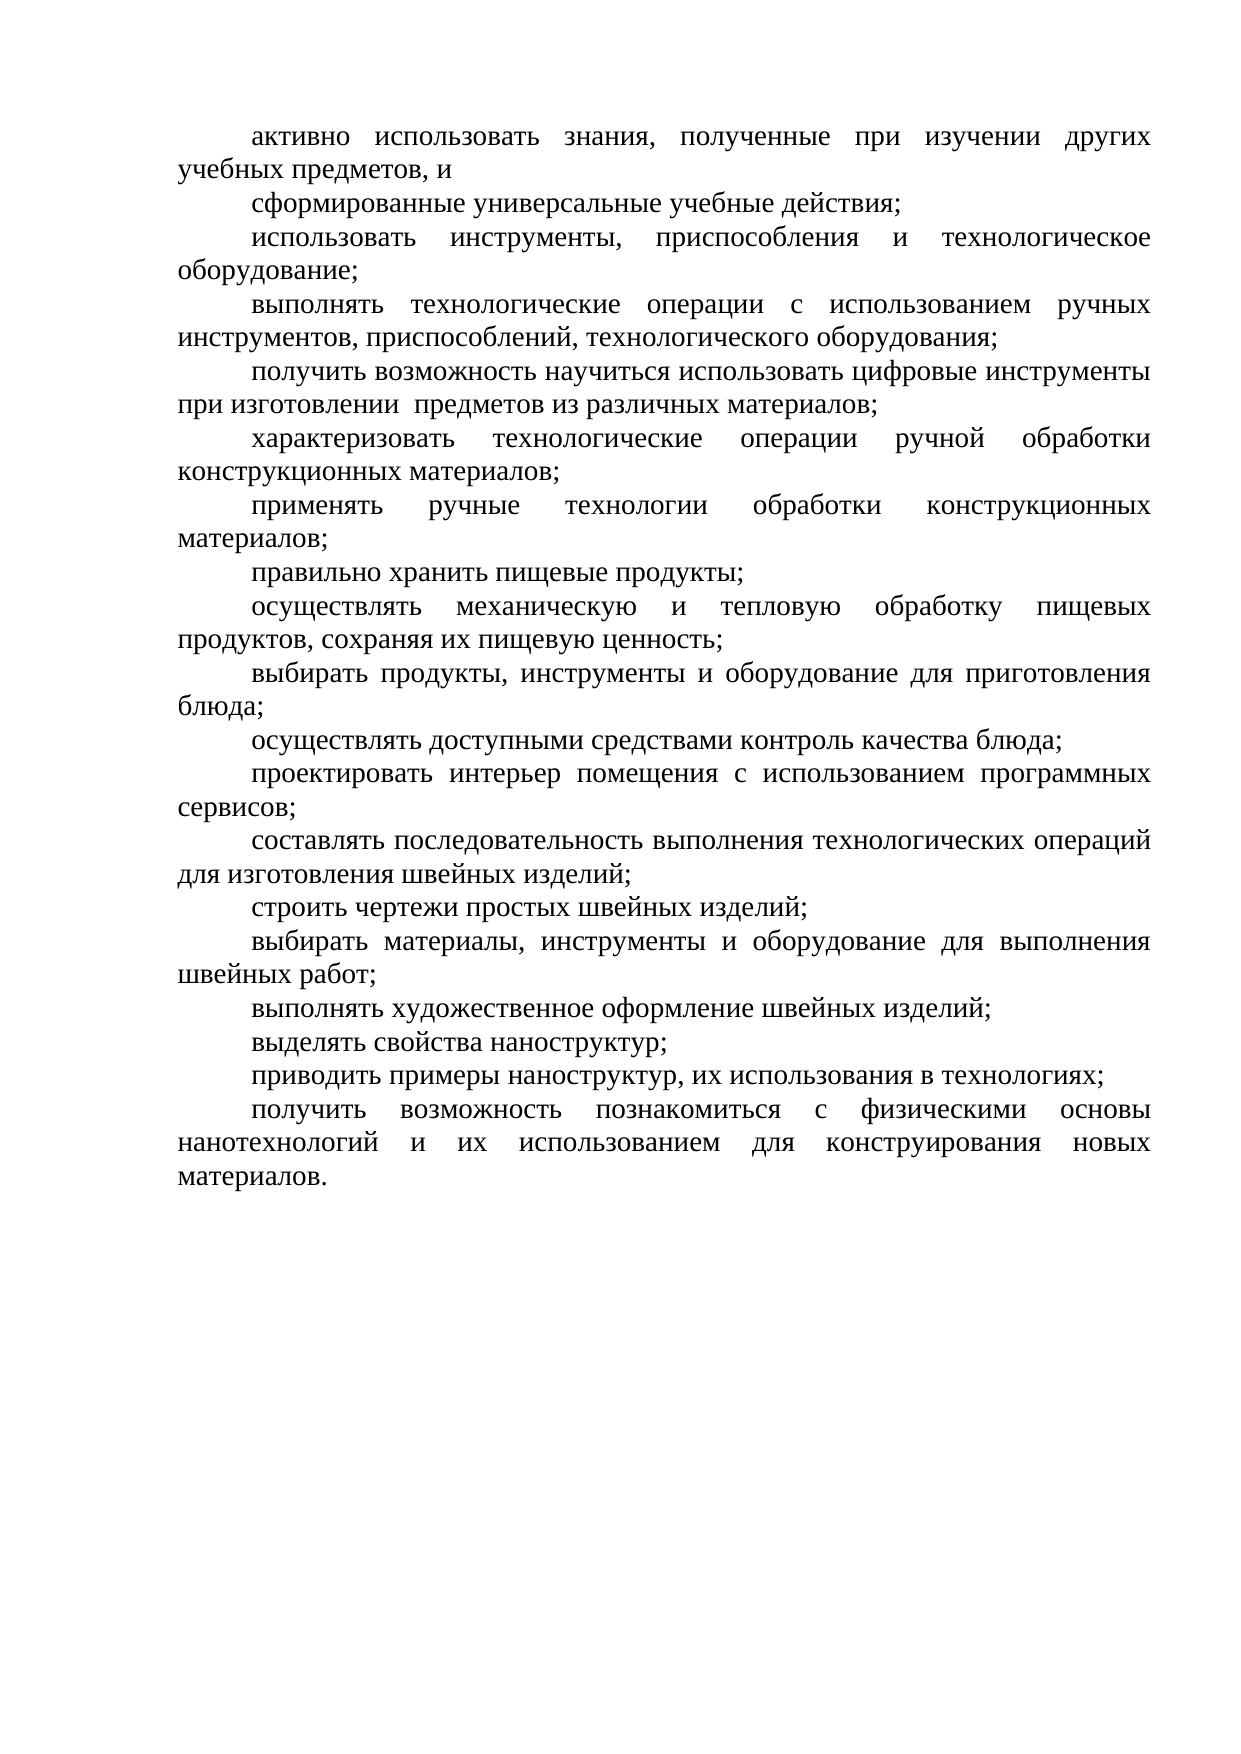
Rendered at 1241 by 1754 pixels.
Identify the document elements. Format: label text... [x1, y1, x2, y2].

text осуществлять механическую и тепловую обработку пищевых продуктов, сохраняя их пищевую ценность; [177, 588, 1152, 655]
text строить чертежи простых швейных изделий; [177, 889, 1152, 923]
text выполнять технологические операции с использованием ручных инструментов, приспособлений, технологического оборудования; [177, 286, 1152, 353]
text использовать инструменты, приспособления и технологическое оборудование; [177, 219, 1152, 286]
text выбирать продукты, инструменты и оборудование для приготовления блюда; [177, 655, 1152, 722]
text получить возможность познакомиться с физическими основы нанотехнологий и их использованием для конструирования новых материалов. [177, 1091, 1152, 1191]
text применять ручные технологии обработки конструкционных материалов; [177, 487, 1152, 554]
text составлять последовательность выполнения технологических операций для изготовления швейных изделий; [177, 822, 1152, 889]
text приводить примеры наноструктур, их использования в технологиях; [177, 1057, 1152, 1091]
text выбирать материалы, инструменты и оборудование для выполнения швейных работ; [177, 923, 1152, 990]
text выполнять художественное оформление швейных изделий; [177, 990, 1152, 1024]
text активно использовать знания, полученные при изучении других учебных предметов, и [177, 118, 1152, 185]
text характеризовать технологические операции ручной обработки конструкционных материалов; [177, 420, 1152, 487]
text правильно хранить пищевые продукты; [177, 554, 1152, 588]
text осуществлять доступными средствами контроль качества блюда; [177, 722, 1152, 755]
text проектировать интерьер помещения с использованием программных сервисов; [177, 755, 1152, 822]
text получить возможность научиться использовать цифровые инструменты при изготовлении предметов из различных материалов; [177, 353, 1152, 420]
text выделять свойства наноструктур; [177, 1024, 1152, 1057]
text сформированные универсальные учебные действия; [177, 185, 1152, 219]
